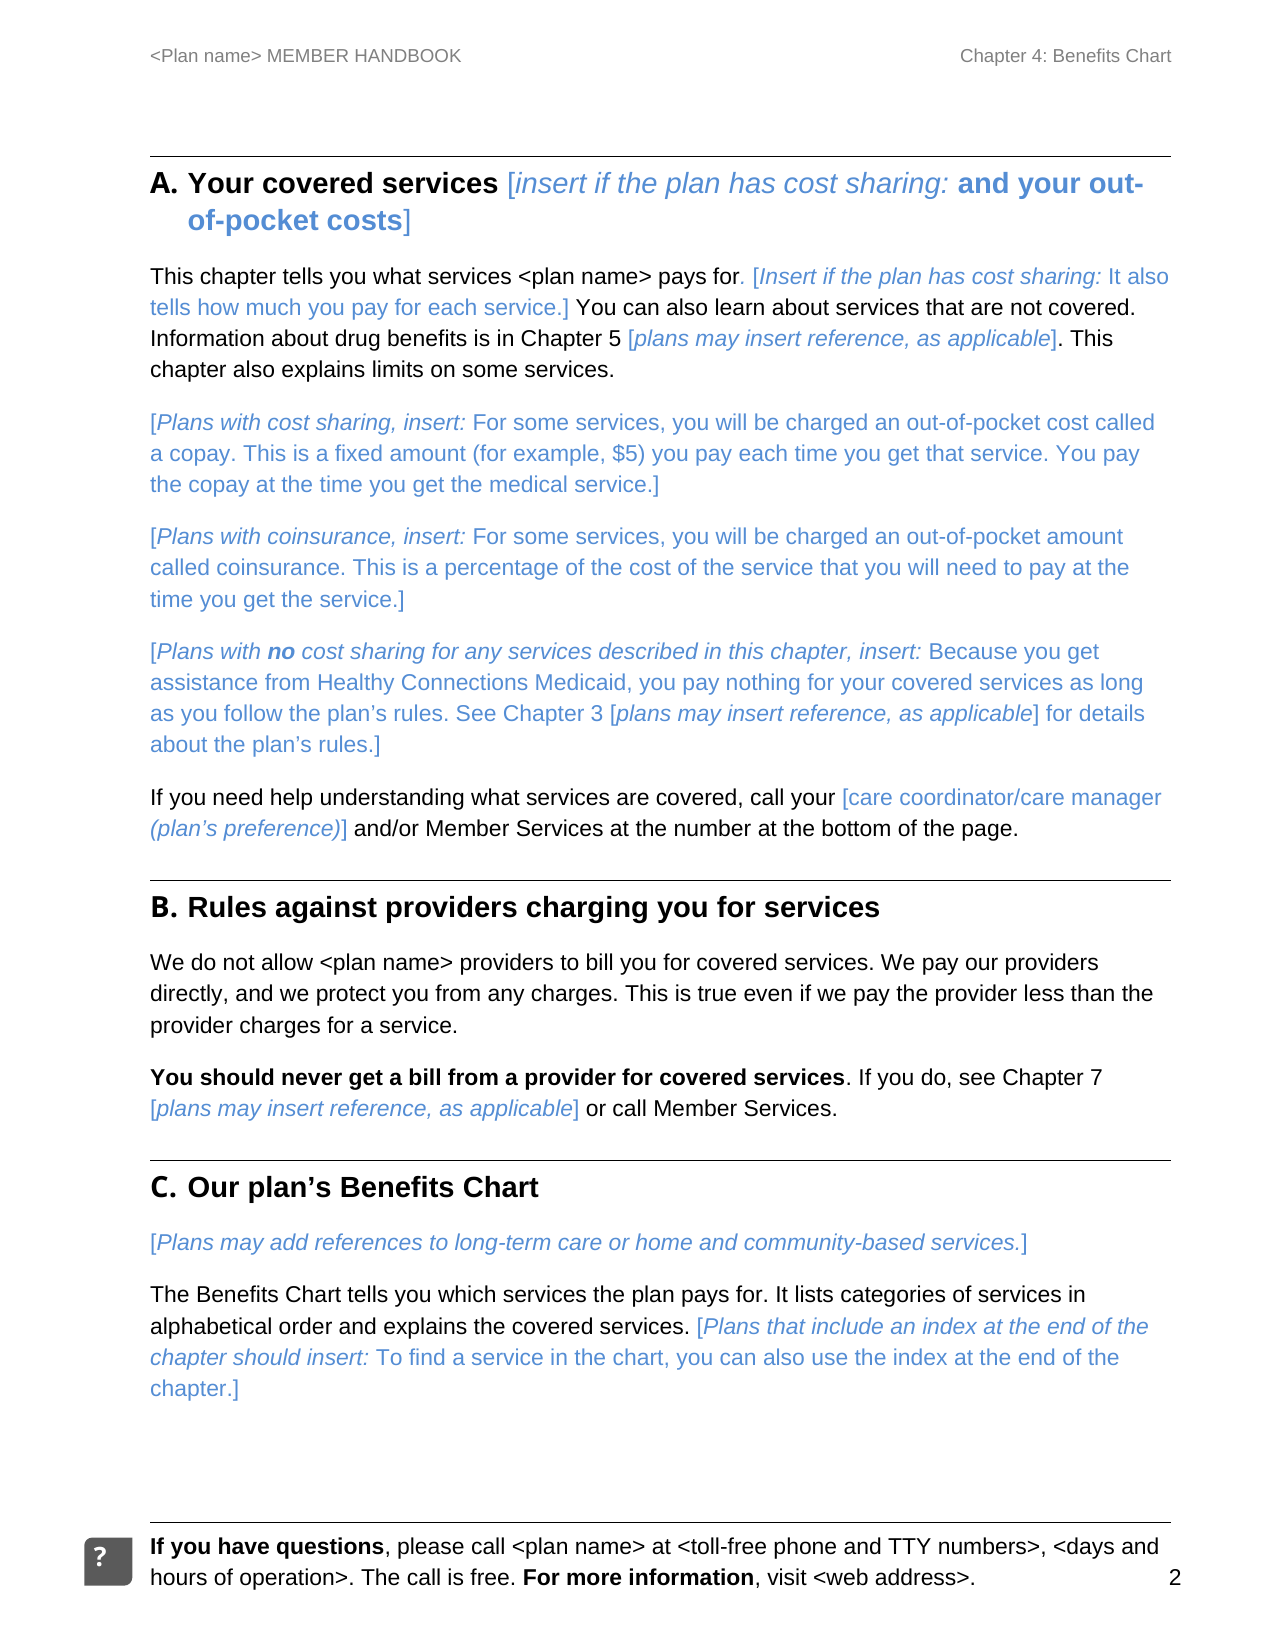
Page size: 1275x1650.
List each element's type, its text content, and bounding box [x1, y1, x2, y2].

text This chapter tells you what services <plan name> pays for. [Insert if the plan has cost sharing: It also tells how much you pay for each service.] You can also learn about services that are not covered. Information about drug benefits is in Chapter 5 [plans may insert reference, as applicable]. This chapter also explains limits on some services. [150, 259, 1171, 384]
text [Plans with coinsurance, insert: For some services, you will be charged an out-of-pocket amount called coinsurance. This is a percentage of the cost of the service that you will need to pay at the time you get the service.] [150, 519, 1171, 613]
subtitle Our plan’s Benefits Chart [150, 1161, 1171, 1205]
subtitle Rules against providers charging you for services [150, 881, 1171, 925]
text [Plans may add references to long-term care or home and community-based services.] [150, 1226, 1171, 1257]
subtitle Your covered services [insert if the plan has cost sharing: and your out-of-pocket costs] [150, 157, 1171, 238]
text [Plans with cost sharing, insert: For some services, you will be charged an out-of-pocket cost called a copay. This is a fixed amount (for example, $5) you pay each time you get that service. You pay the copay at the time you get the medical service.] [150, 405, 1171, 499]
text The Benefits Chart tells you which services the plan pays for. It lists categories of services in alphabetical order and explains the covered services. [Plans that include an index at the end of the chapter should insert: To find a service in the chart, you can also use the index at the end of the chapter.] [150, 1278, 1171, 1403]
text You should never get a bill from a provider for covered services. If you do, see Chapter 7 [plans may insert reference, as applicable] or call Member Services. [150, 1060, 1171, 1123]
text If you need help understanding what services are covered, call your [care coordinator/care manager (plan’s preference)] and/or Member Services at the number at the bottom of the page. [150, 780, 1171, 842]
text [Plans with no cost sharing for any services described in this chapter, insert: Because you get assistance from Healthy Connections Medicaid, you pay nothing for your covered services as long as you follow the plan’s rules. See Chapter 3 [plans may insert reference, as applicable] for details about the plan’s rules.] [150, 634, 1171, 759]
text We do not allow <plan name> providers to bill you for covered services. We pay our providers directly, and we protect you from any charges. This is true even if we pay the provider less than the provider charges for a service. [150, 946, 1171, 1039]
